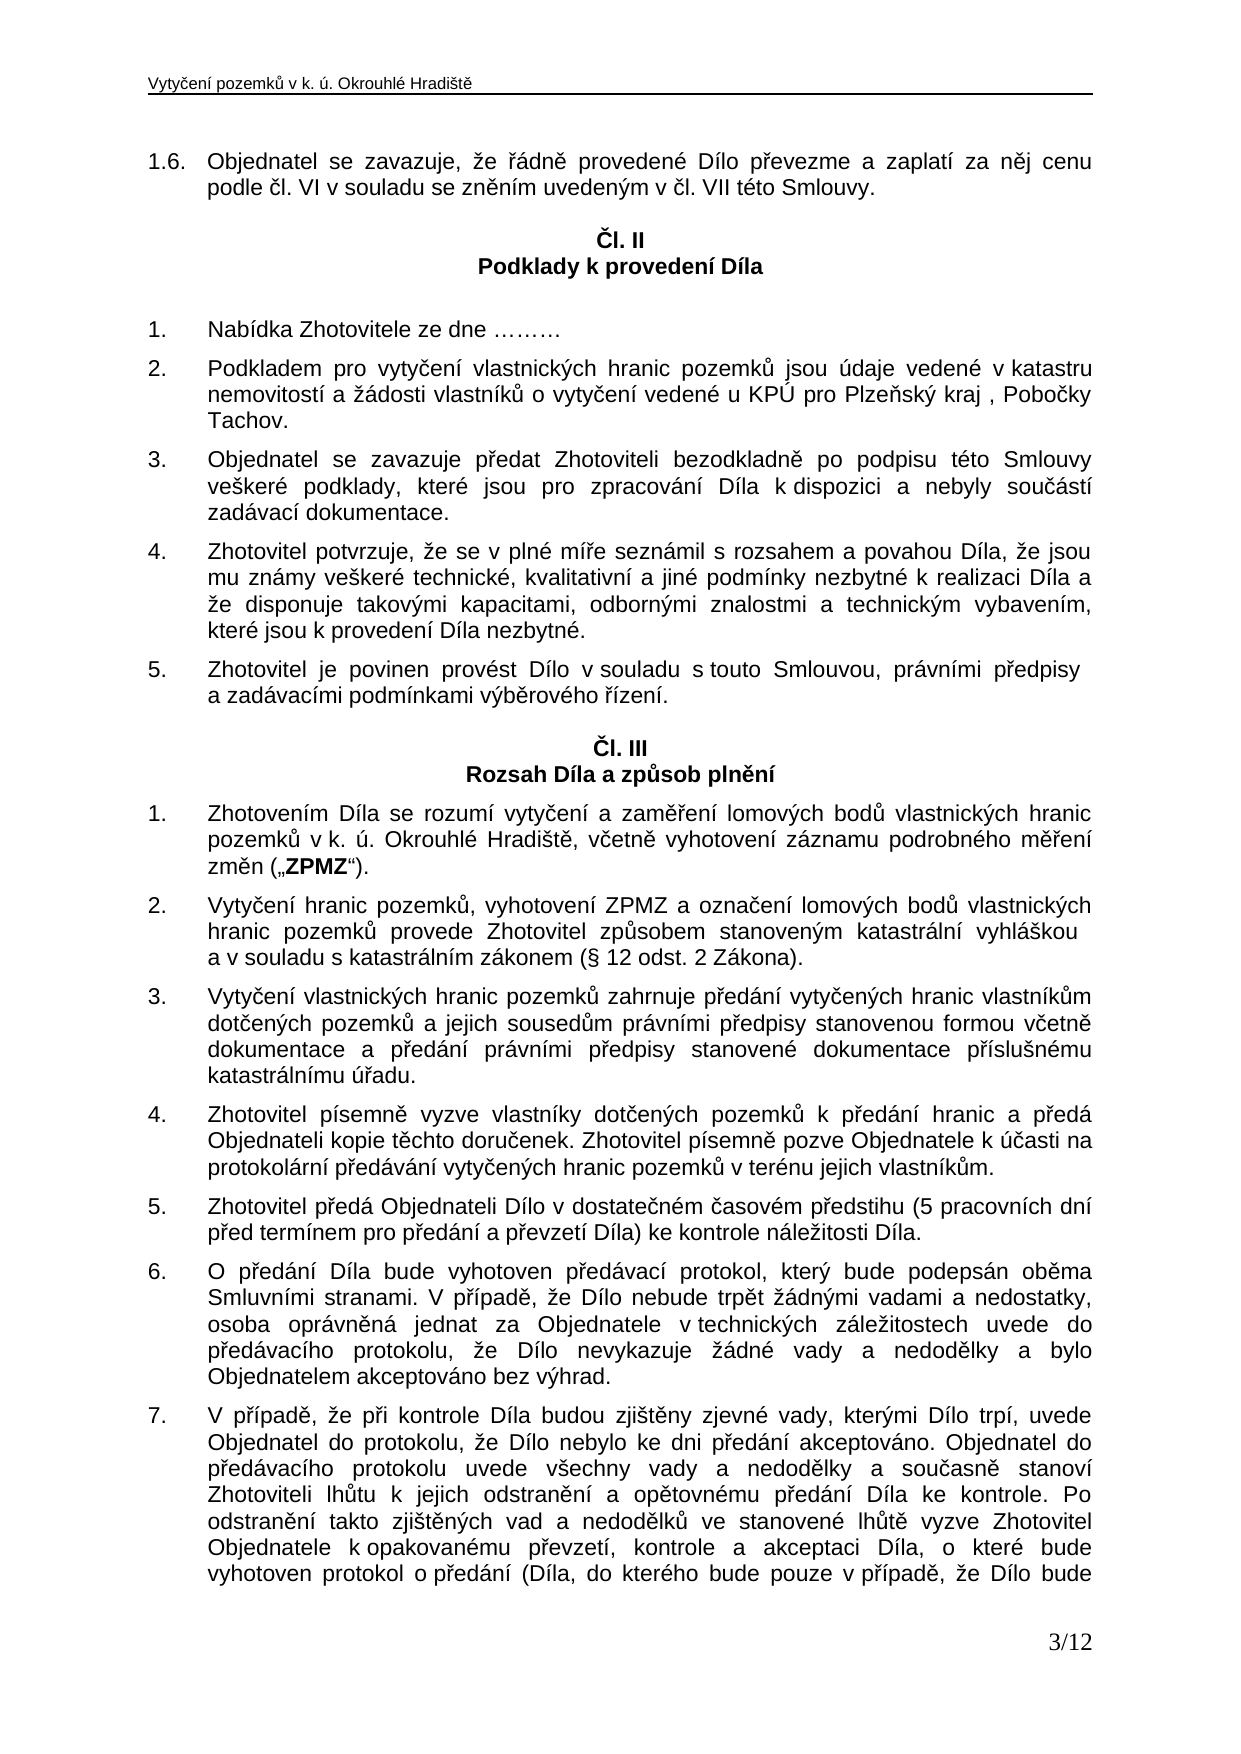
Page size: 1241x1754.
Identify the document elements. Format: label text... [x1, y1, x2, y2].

list Zhotovením Díla se rozumí vytyčení a zaměření lomových bodů vlastnických hranic pozemků v k. ú. Okrouhlé Hradiště, včetně vyhotovení záznamu podrobného měření změn („ZPMZ“). [148, 800, 1093, 879]
list Objednatel se zavazuje, že řádně provedené Dílo převezme a zaplatí za něj cenu podle čl. VI v souladu se zněním uvedeným v čl. VII této Smlouvy. [148, 148, 1093, 200]
subtitle Rozsah Díla a způsob plnění [148, 761, 1093, 788]
list Objednatel se zavazuje předat Zhotoviteli bezodkladně po podpisu této Smlouvy veškeré podklady, které jsou pro zpracování Díla k dispozici a nebyly součástí zadávací dokumentace. [148, 446, 1093, 525]
list Zhotovitel písemně vyzve vlastníky dotčených pozemků k předání hranic a předá Objednateli kopie těchto doručenek. Zhotovitel písemně pozve Objednatele k účasti na protokolární předávání vytyčených hranic pozemků v terénu jejich vlastníkům. [148, 1101, 1093, 1180]
list Podkladem pro vytyčení vlastnických hranic pozemků jsou údaje vedené v katastru nemovitostí a žádosti vlastníků o vytyčení vedené u KPÚ pro Plzeňský kraj , Pobočky Tachov. [148, 355, 1093, 434]
list O předání Díla bude vyhotoven předávací protokol, který bude podepsán oběma Smluvními stranami. V případě, že Dílo nebude trpět žádnými vadami a nedostatky, osoba oprávněná jednat za Objednatele v technických záležitostech uvede do předávacího protokolu, že Dílo nevykazuje žádné vady a nedodělky a bylo Objednatelem akceptováno bez výhrad. [148, 1258, 1093, 1390]
list Zhotovitel předá Objednateli Dílo v dostatečném časovém předstihu (5 pracovních dní před termínem pro předání a převzetí Díla) ke kontrole náležitosti Díla. [148, 1193, 1093, 1245]
subtitle Čl. III [148, 735, 1093, 761]
subtitle Podklady k provedení Díla [148, 253, 1093, 279]
list Nabídka Zhotovitele ze dne ……… [148, 316, 1093, 342]
list Vytyčení hranic pozemků, vyhotovení ZPMZ a označení lomových bodů vlastnických hranic pozemků provede Zhotovitel způsobem stanoveným katastrální vyhláškou a v souladu s katastrálním zákonem (§ 12 odst. 2 Zákona). [148, 892, 1093, 971]
list Zhotovitel je povinen provést Dílo v souladu s touto Smlouvou, právními předpisy a zadávacími podmínkami výběrového řízení. [148, 656, 1093, 708]
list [148, 1402, 1093, 1587]
list Vytyčení vlastnických hranic pozemků zahrnuje předání vytyčených hranic vlastníkům dotčených pozemků a jejich sousedům právními předpisy stanovenou formou včetně dokumentace a předání právními předpisy stanovené dokumentace příslušnému katastrálnímu úřadu. [148, 983, 1093, 1089]
subtitle Čl. II [148, 227, 1093, 253]
list Zhotovitel potvrzuje, že se v plné míře seznámil s rozsahem a povahou Díla, že jsou mu známy veškeré technické, kvalitativní a jiné podmínky nezbytné k realizaci Díla a že disponuje takovými kapacitami, odbornými znalostmi a technickým vybavením, které jsou k provedení Díla nezbytné. [148, 538, 1093, 643]
